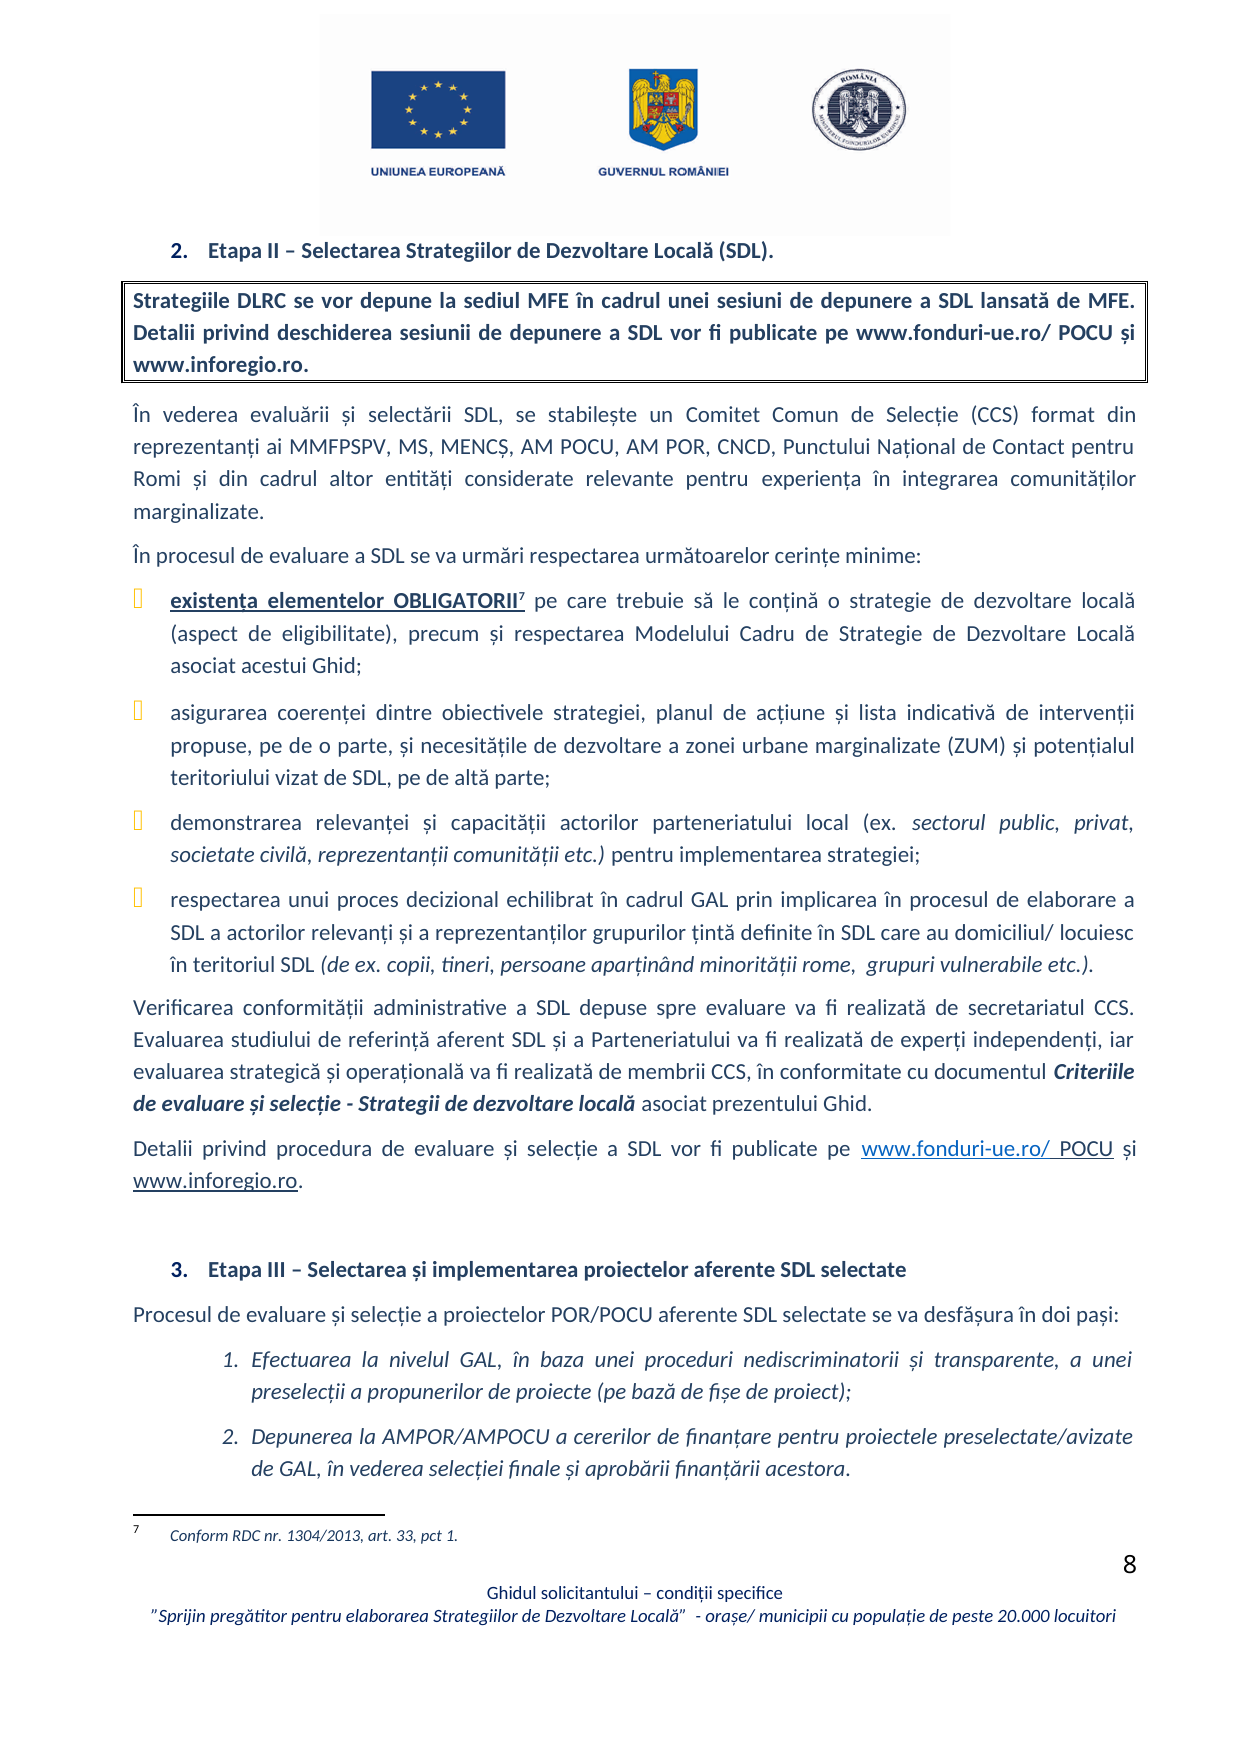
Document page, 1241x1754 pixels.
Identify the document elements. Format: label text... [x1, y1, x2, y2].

list Efectuarea la nivelul GAL, în baza unei proceduri nediscriminatorii și transparente, a unei preselecții a propunerilor de proiecte (pe bază de fișe de proiect); [222, 1345, 1137, 1405]
text În vederea evaluării și selectării SDL, se stabilește un Comitet Comun de Selecție (CCS) format din reprezentanți ai MMFPSPV, MS, MENCȘ, AM POCU, AM POR, CNCD, Punctului Național de Contact pentru Romi și din cadrul altor entități considerate relevante pentru experiența în integrarea comunităților marginalizate. [133, 400, 1137, 525]
text În procesul de evaluare a SDL se va urmări respectarea următoarelor cerințe minime: [133, 541, 1137, 569]
text Verificarea conformității administrative a SDL depuse spre evaluare va fi realizată de secretariatul CCS. Evaluarea studiului de referință aferent SDL și a Parteneriatului va fi realizată de experți independenți, iar evaluarea strategică și operațională va fi realizată de membrii CCS, în conformitate cu documentul Criteriile de evaluare și selecție - Strategii de dezvoltare locală asociat prezentului Ghid. [133, 993, 1137, 1117]
list existența elementelor OBLIGATORII pe care trebuie să le conțină o strategie de dezvoltare locală (aspect de eligibilitate), precum și respectarea Modelului Cadru de Strategie de Dezvoltare Locală asociat acestui Ghid; [133, 586, 1137, 679]
list demonstrarea relevanței și capacității actorilor parteneriatului local (ex. sectorul public, privat, societate civilă, reprezentanții comunității etc.) pentru implementarea strategiei; [133, 806, 1137, 866]
list Etapa III – Selectarea și implementarea proiectelor aferente SDL selectate [170, 1256, 1137, 1283]
list Etapa II – Selectarea Strategiilor de Dezvoltare Locală (SDL). [170, 236, 1137, 264]
text Procesul de evaluare și selecție a proiectelor POR/POCU aferente SDL selectate se va desfășura în doi pași: [133, 1300, 1137, 1328]
list Depunerea la AMPOR/AMPOCU a cererilor de finanțare pentru proiectele preselectate/avizate de GAL, în vederea selecției finale și aprobării finanțării acestora. [222, 1422, 1137, 1482]
picture [319, 14, 951, 236]
text Detalii privind procedura de evaluare și selecție a SDL vor fi publicate pe www.fonduri-ue.ro/ POCU şi www.inforegio.ro. [133, 1134, 1137, 1194]
text Strategiile DLRC se vor depune la sediul MFE în cadrul unei sesiuni de depunere a SDL lansată de MFE. Detalii privind deschiderea sesiunii de depunere a SDL vor fi publicate pe www.fonduri-ue.ro/ POCU şi www.inforegio.ro. [125, 284, 1145, 380]
list asigurarea coerenței dintre obiectivele strategiei, planul de acțiune și lista indicativă de intervenții propuse, pe de o parte, și necesitățile de dezvoltare a zonei urbane marginalizate (ZUM) și potențialul teritoriului vizat de SDL, pe de altă parte; [133, 696, 1137, 789]
list respectarea unui proces decizional echilibrat în cadrul GAL prin implicarea în procesul de elaborare a SDL a actorilor relevanți și a reprezentanților grupurilor țintă definite în SDL care au domiciliul/ locuiesc în teritoriul SDL (de ex. copii, tineri, persoane aparținând minorității rome, grupuri vulnerabile etc.). [133, 883, 1137, 976]
